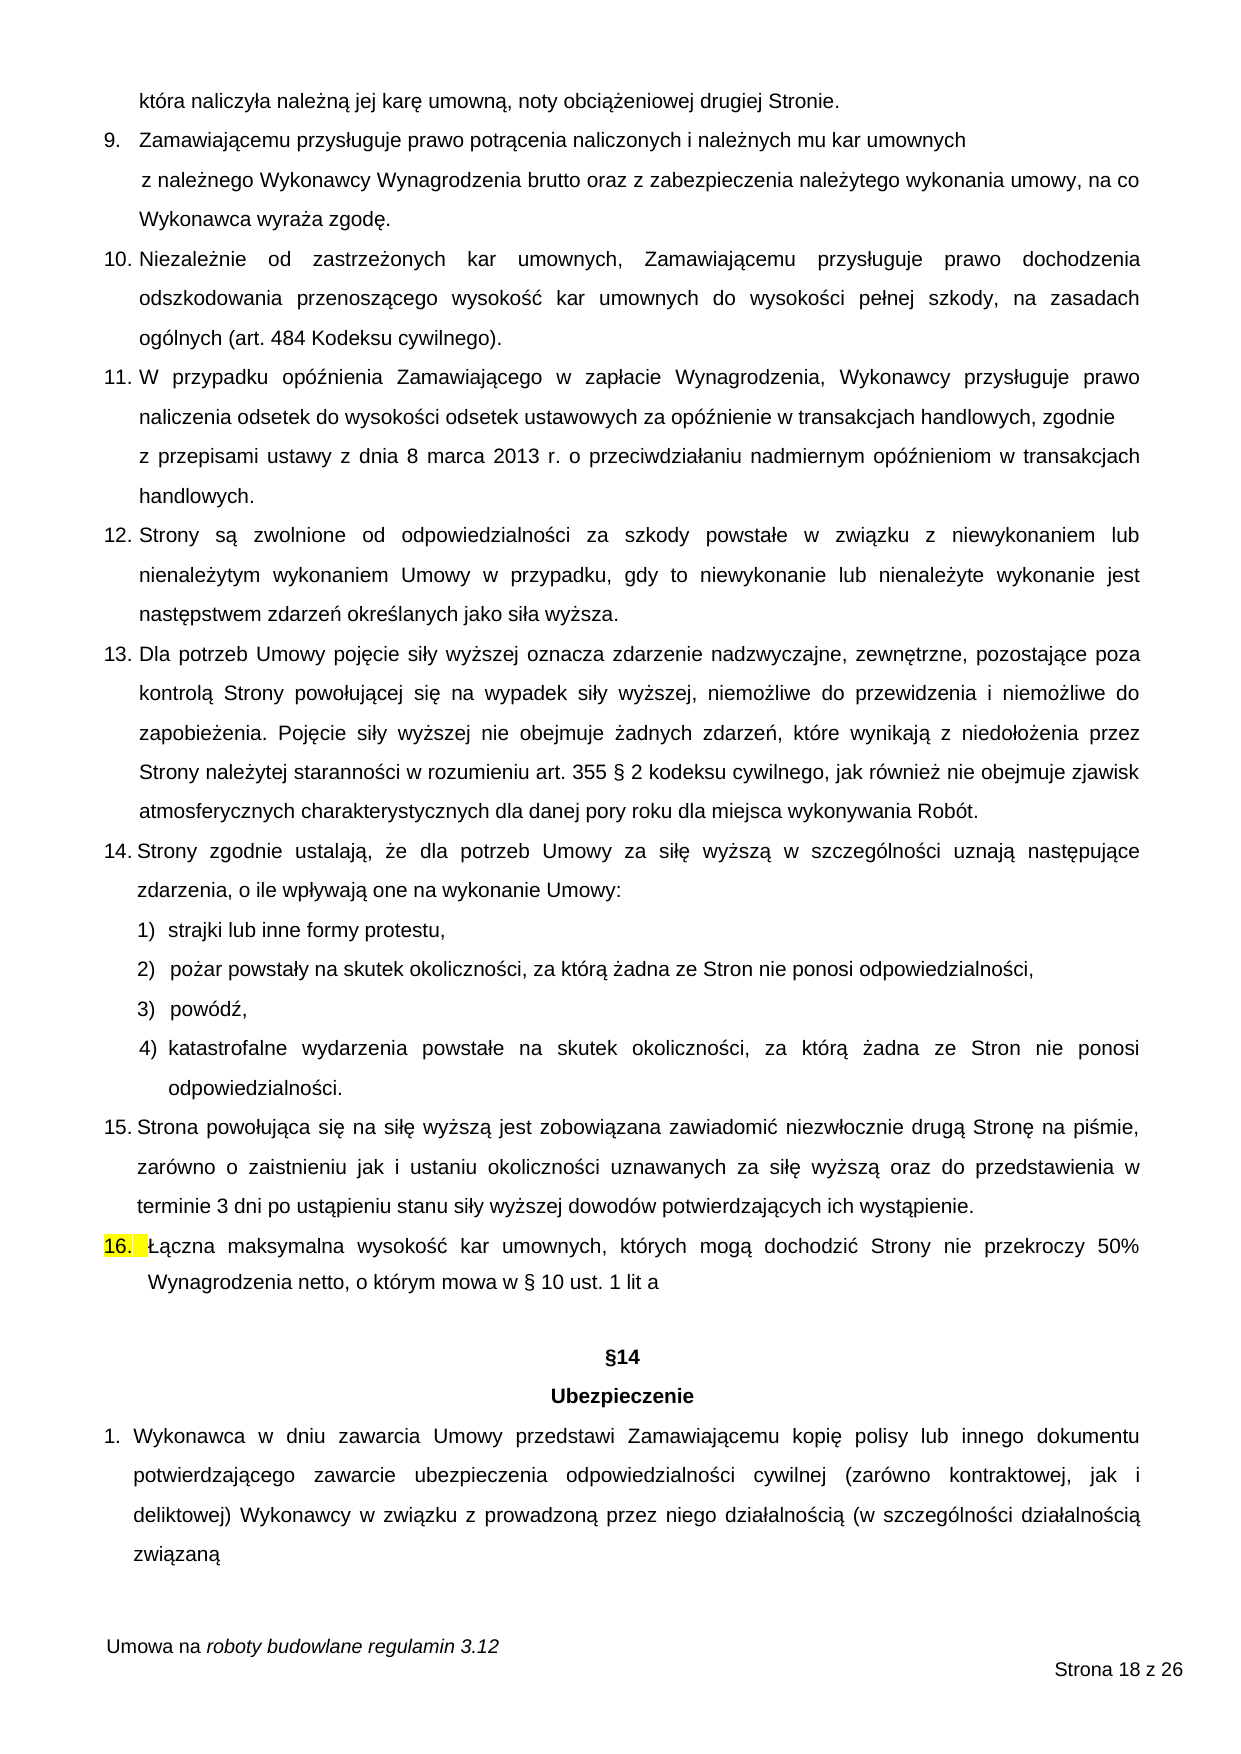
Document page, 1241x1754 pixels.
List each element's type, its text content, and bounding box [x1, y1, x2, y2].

list Strony są zwolnione od odpowiedzialności za szkody powstałe w związku z niewykonaniem lub nienależytym wykonaniem Umowy w przypadku, gdy to niewykonanie lub nienależyte wykonanie jest następstwem zdarzeń określanych jako siła wyższa. [103, 523, 1141, 626]
list pożar powstały na skutek okoliczności, za którą żadna ze Stron nie ponosi odpowiedzialności, [103, 957, 1141, 981]
list Niezależnie od zastrzeżonych kar umownych, Zamawiającemu przysługuje prawo dochodzenia odszkodowania przenoszącego wysokość kar umownych do wysokości pełnej szkody, na zasadach ogólnych (art. 484 Kodeksu cywilnego). [103, 247, 1141, 349]
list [103, 89, 1141, 113]
list strajki lub inne formy protestu, [103, 918, 1141, 942]
list powódź, [103, 997, 1141, 1021]
text Ubezpieczenie [103, 1384, 1141, 1408]
list Łączna maksymalna wysokość kar umownych, których mogą dochodzić Strony nie przekroczy 50% Wynagrodzenia netto, o którym mowa w § 10 ust. 1 lit a [103, 1233, 1141, 1293]
list W przypadku opóźnienia Zamawiającego w zapłacie Wynagrodzenia, Wykonawcy przysługuje prawo naliczenia odsetek do wysokości odsetek ustawowych za opóźnienie w transakcjach handlowych, zgodnie z przepisami ustawy z dnia 8 marca 2013 r. o przeciwdziałaniu nadmiernym opóźnieniom w transakcjach handlowych. [103, 365, 1141, 507]
text z należnego Wykonawcy Wynagrodzenia brutto oraz z zabezpieczenia należytego wykonania umowy, na co Wykonawca wyraża zgodę. [139, 168, 1141, 231]
text §14 [103, 1345, 1141, 1369]
list Dla potrzeb Umowy pojęcie siły wyższej oznacza zdarzenie nadzwyczajne, zewnętrzne, pozostające poza kontrolą Strony powołującej się na wypadek siły wyższej, niemożliwe do przewidzenia i niemożliwe do zapobieżenia. Pojęcie siły wyższej nie obejmuje żadnych zdarzeń, które wynikają z niedołożenia przez Strony należytej staranności w rozumieniu art. 355 § 2 kodeksu cywilnego, jak również nie obejmuje zjawisk atmosferycznych charakterystycznych dla danej pory roku dla miejsca wykonywania Robót. [103, 641, 1141, 823]
list katastrofalne wydarzenia powstałe na skutek okoliczności, za którą żadna ze Stron nie ponosi odpowiedzialności. [139, 1036, 1141, 1099]
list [103, 1424, 1141, 1566]
list Strony zgodnie ustalają, że dla potrzeb Umowy za siłę wyższą w szczególności uznają następujące zdarzenia, o ile wpływają one na wykonanie Umowy: [103, 839, 1141, 902]
list Zamawiającemu przysługuje prawo potrącenia naliczonych i należnych mu kar umownych [103, 128, 1141, 152]
list Strona powołująca się na siłę wyższą jest zobowiązana zawiadomić niezwłocznie drugą Stronę na piśmie, zarówno o zaistnieniu jak i ustaniu okoliczności uznawanych za siłę wyższą oraz do przedstawienia w terminie 3 dni po ustąpieniu stanu siły wyższej dowodów potwierdzających ich wystąpienie. [103, 1115, 1141, 1218]
